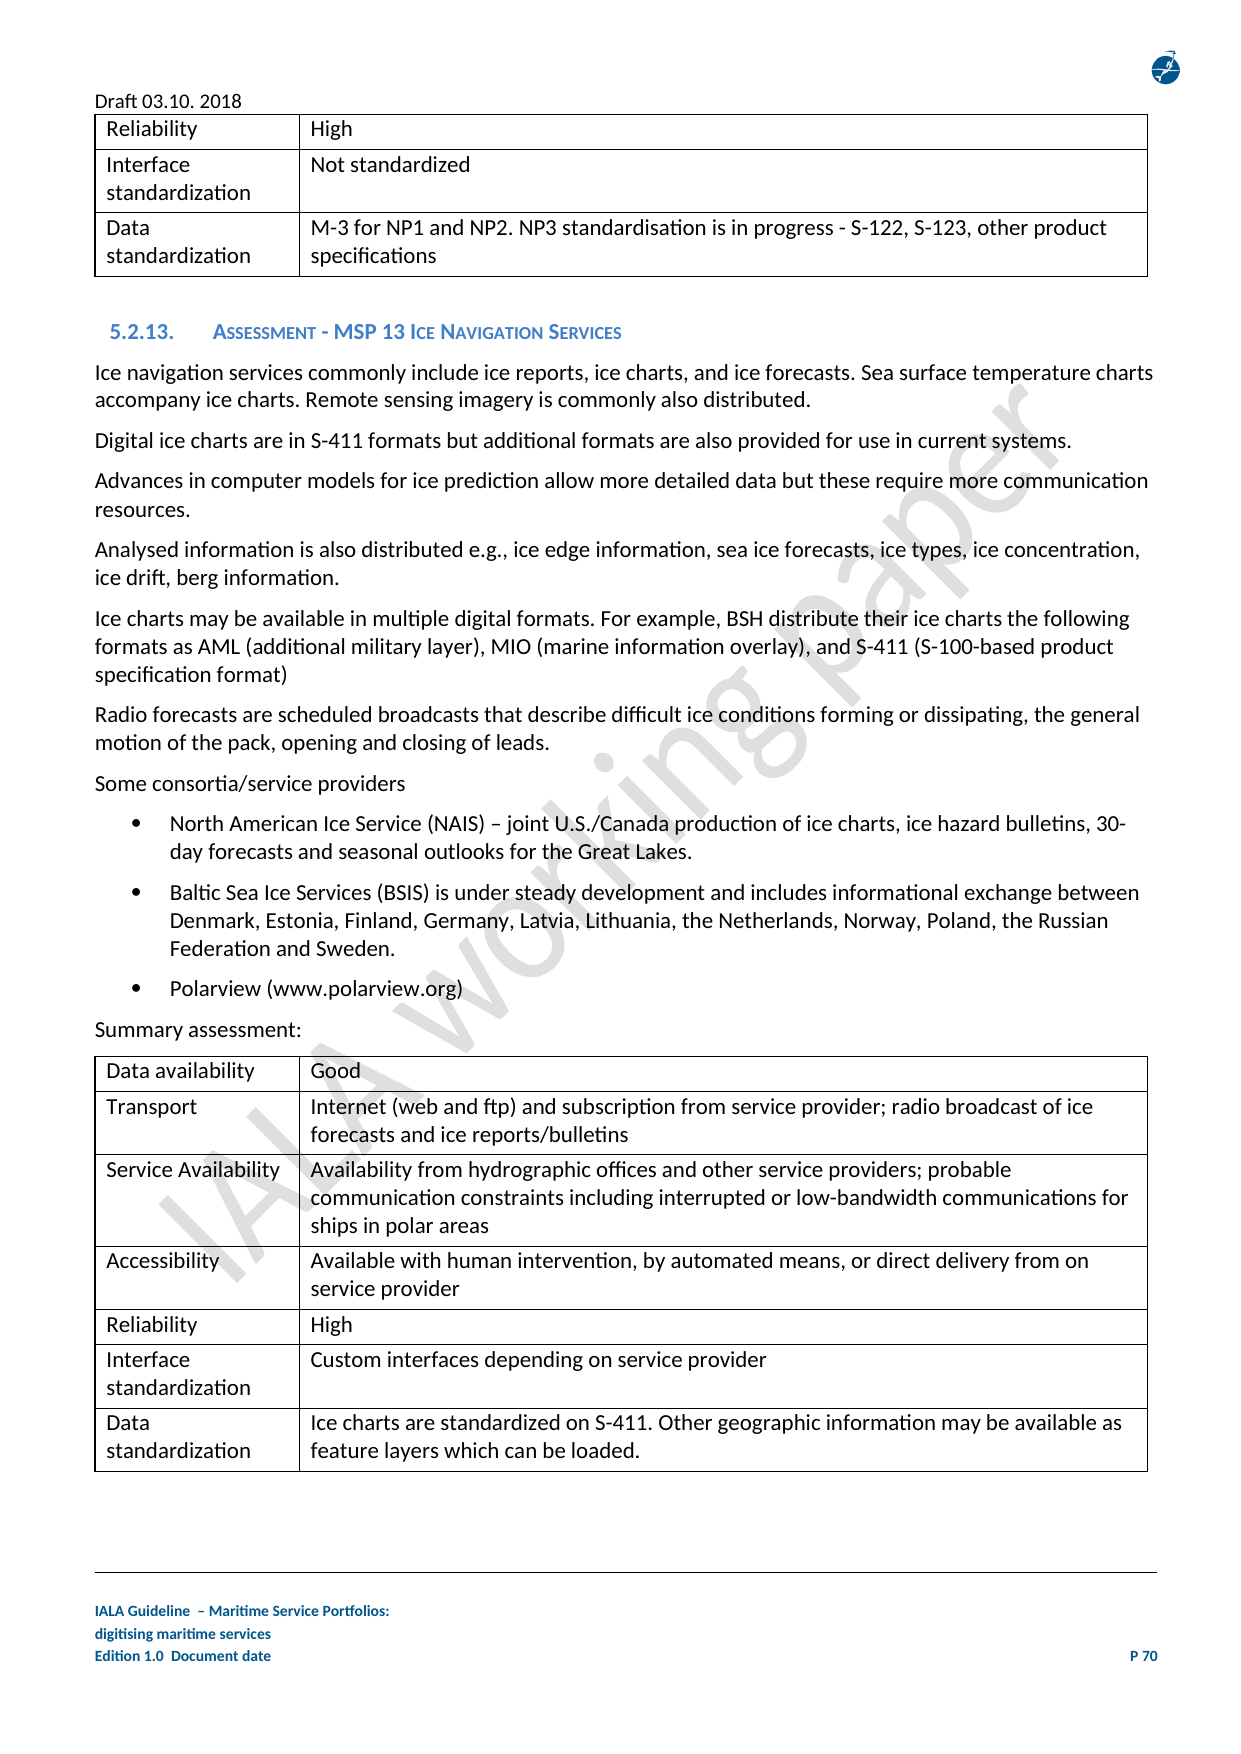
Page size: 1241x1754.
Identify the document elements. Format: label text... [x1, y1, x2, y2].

table_header Good [300, 1057, 1147, 1091]
text Radio forecasts are scheduled broadcasts that describe difficult ice conditions forming or dissipating, the general motion of the pack, opening and closing of leads. [94, 700, 1157, 756]
subtitle Assessment - MSP 13 Ice Navigation Services [109, 317, 1157, 345]
list Baltic Sea Ice Services (BSIS) is under steady development and includes informational exchange between Denmark, Estonia, Finland, Germany, Latvia, Lithuania, the Netherlands, Norway, Poland, the Russian Federation and Sweden. [132, 878, 1157, 962]
table_cell Accessibility [96, 1247, 299, 1309]
table_cell Transport [96, 1092, 299, 1154]
table_cell Available with human intervention, by automated means, or direct delivery from on service provider [300, 1247, 1147, 1309]
text Ice navigation services commonly include ice reports, ice charts, and ice forecasts. Sea surface temperature charts accompany ice charts. Remote sensing imagery is commonly also distributed. [94, 358, 1157, 414]
table_cell Interface standardization [96, 1345, 299, 1407]
table_cell Custom interfaces depending on service provider [300, 1345, 1147, 1407]
table_cell Data standardization [96, 1409, 299, 1471]
table_cell Data standardization [96, 213, 299, 276]
table_cell M-3 for NP1 and NP2. NP3 standardisation is in progress - S-122, S-123, other product specifications [300, 213, 1147, 276]
list North American Ice Service (NAIS) – joint U.S./Canada production of ice charts, ice hazard bulletins, 30-day forecasts and seasonal outlooks for the Great Lakes. [132, 809, 1157, 865]
list Polarview (www.polarview.org) [132, 974, 1157, 1002]
text Advances in computer models for ice prediction allow more detailed data but these require more communication resources. [94, 467, 1157, 523]
table_cell Interface standardization [96, 150, 299, 212]
text Analysed information is also distributed e.g., ice edge information, sea ice forecasts, ice types, ice concentration, ice drift, berg information. [94, 535, 1157, 591]
text Some consortia/service providers [94, 769, 1157, 797]
table_cell High [300, 115, 1147, 149]
table_cell Reliability [96, 115, 299, 149]
table_cell Internet (web and ftp) and subscription from service provider; radio broadcast of ice forecasts and ice reports/bulletins [300, 1092, 1147, 1154]
table_cell Availability from hydrographic offices and other service providers; probable communication constraints including interrupted or low-bandwidth communications for ships in polar areas [300, 1155, 1147, 1246]
text Summary assessment: [94, 1015, 1157, 1043]
table_cell Ice charts are standardized on S-411. Other geographic information may be available as feature layers which can be loaded. [300, 1409, 1147, 1471]
table_cell Not standardized [300, 150, 1147, 212]
table_cell High [300, 1310, 1147, 1344]
text Digital ice charts are in S-411 formats but additional formats are also provided for use in current systems. [94, 426, 1157, 454]
picture [1120, 0, 1239, 119]
table_cell Reliability [96, 1310, 299, 1344]
text Ice charts may be available in multiple digital formats. For example, BSH distribute their ice charts the following formats as AML (additional military layer), MIO (marine information overlay), and S-411 (S-100-based product specification format) [94, 604, 1157, 688]
table_header Data availability [96, 1057, 299, 1091]
table_cell Service Availability [96, 1155, 299, 1246]
